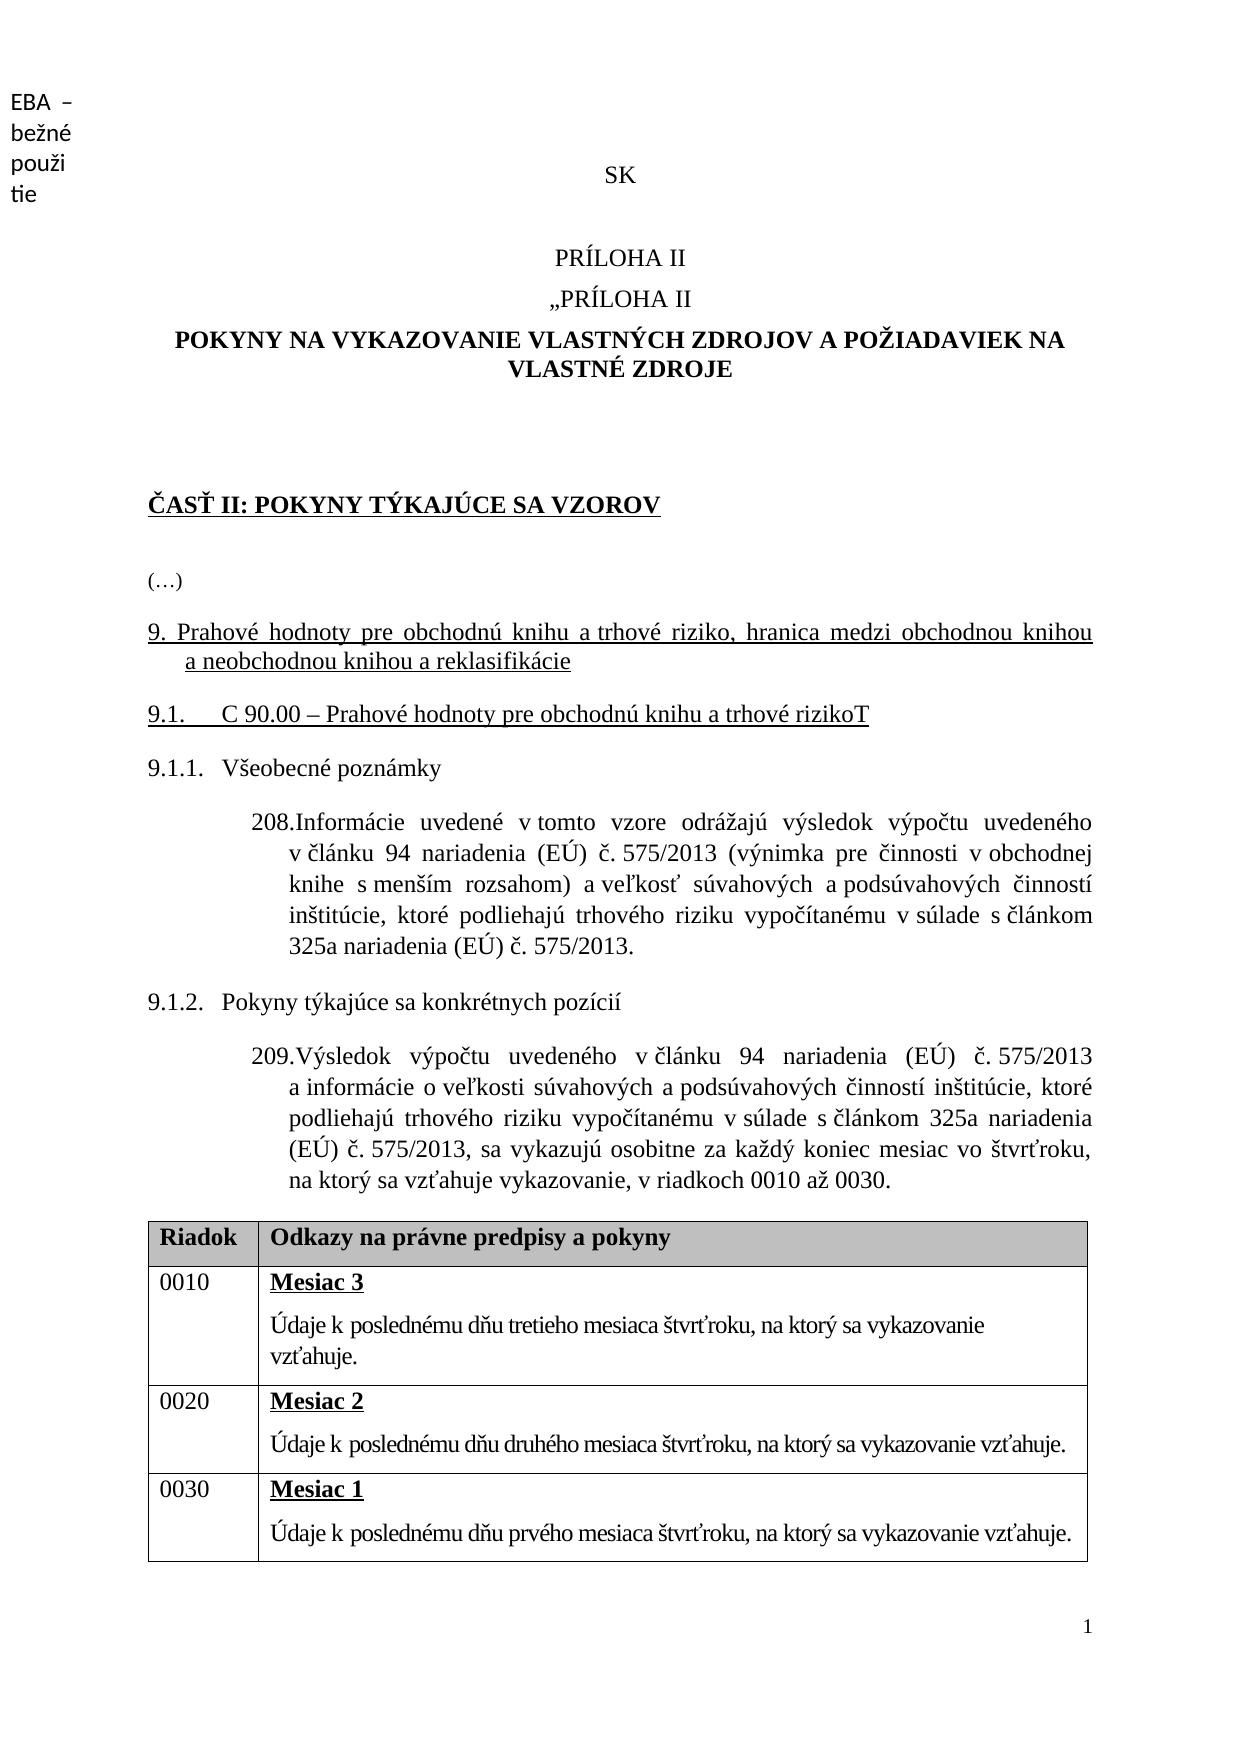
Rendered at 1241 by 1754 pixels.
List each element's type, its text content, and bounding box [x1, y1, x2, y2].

table_header Riadok [149, 1222, 258, 1266]
text POKYNY NA VYKAZOVANIE VLASTNÝCH ZDROJOV A POŽIADAVIEK NA VLASTNÉ ZDROJE [148, 325, 1093, 383]
list 209. Výsledok výpočtu uvedeného v článku 94 nariadenia (EÚ) č. 575/2013 a informácie o veľkosti súvahových a podsúvahových činností inštitúcie, ktoré podliehajú trhového riziku vypočítanému v súlade s článkom 325a nariadenia (EÚ) č. 575/2013, sa vykazujú osobitne za každý koniec mesiac vo štvrťroku, na ktorý sa vzťahuje vykazovanie, v riadkoch 0010 až 0030. [251, 1041, 1093, 1194]
table_cell Mesiac 2 Údaje k poslednému dňu druhého mesiaca štvrťroku, na ktorý sa vykazovanie vzťahuje. [259, 1386, 1087, 1473]
text SK [148, 160, 1093, 189]
table_cell 0030 [149, 1474, 258, 1561]
text PRÍLOHA II [148, 243, 1093, 271]
list 9.1.1. Všeobecné poznámky [148, 753, 1093, 782]
table_cell Mesiac 3 Údaje k poslednému dňu tretieho mesiaca štvrťroku, na ktorý sa vykazovanie vzťahuje. [259, 1267, 1087, 1385]
table_header Odkazy na právne predpisy a pokyny [259, 1222, 1087, 1266]
subtitle ČASŤ II: POKYNY TÝKAJÚCE SA VZOROV [148, 490, 1093, 519]
text (…) [148, 568, 1093, 592]
list 9. Prahové hodnoty pre obchodnú knihu a trhové riziko, hranica medzi obchodnou knihou a neobchodnou knihou a reklasifikácie [148, 617, 1093, 642]
list 9.1. C 90.00 – Prahové hodnoty pre obchodnú knihu a trhové rizikoT [148, 699, 1093, 728]
list 9.1.2. Pokyny týkajúce sa konkrétnych pozícií [148, 987, 1093, 1016]
table_cell 0020 [149, 1386, 258, 1473]
text „PRÍLOHA II [148, 284, 1093, 313]
table_cell Mesiac 1 Údaje k poslednému dňu prvého mesiaca štvrťroku, na ktorý sa vykazovanie vzťahuje. [259, 1474, 1087, 1561]
table_cell 0010 [149, 1267, 258, 1385]
list 9. Prahové hodnoty pre obchodnú knihu a trhové riziko, hranica medzi obchodnou knihou a neobchodnou knihou a reklasifikácie [148, 644, 1093, 674]
list 208. Informácie uvedené v tomto vzore odrážajú výsledok výpočtu uvedeného v článku 94 nariadenia (EÚ) č. 575/2013 (výnimka pre činnosti v obchodnej knihe s menším rozsahom) a veľkosť súvahových a podsúvahových činností inštitúcie, ktoré podliehajú trhového riziku vypočítanému v súlade s článkom 325a nariadenia (EÚ) č. 575/2013. [251, 807, 1093, 960]
